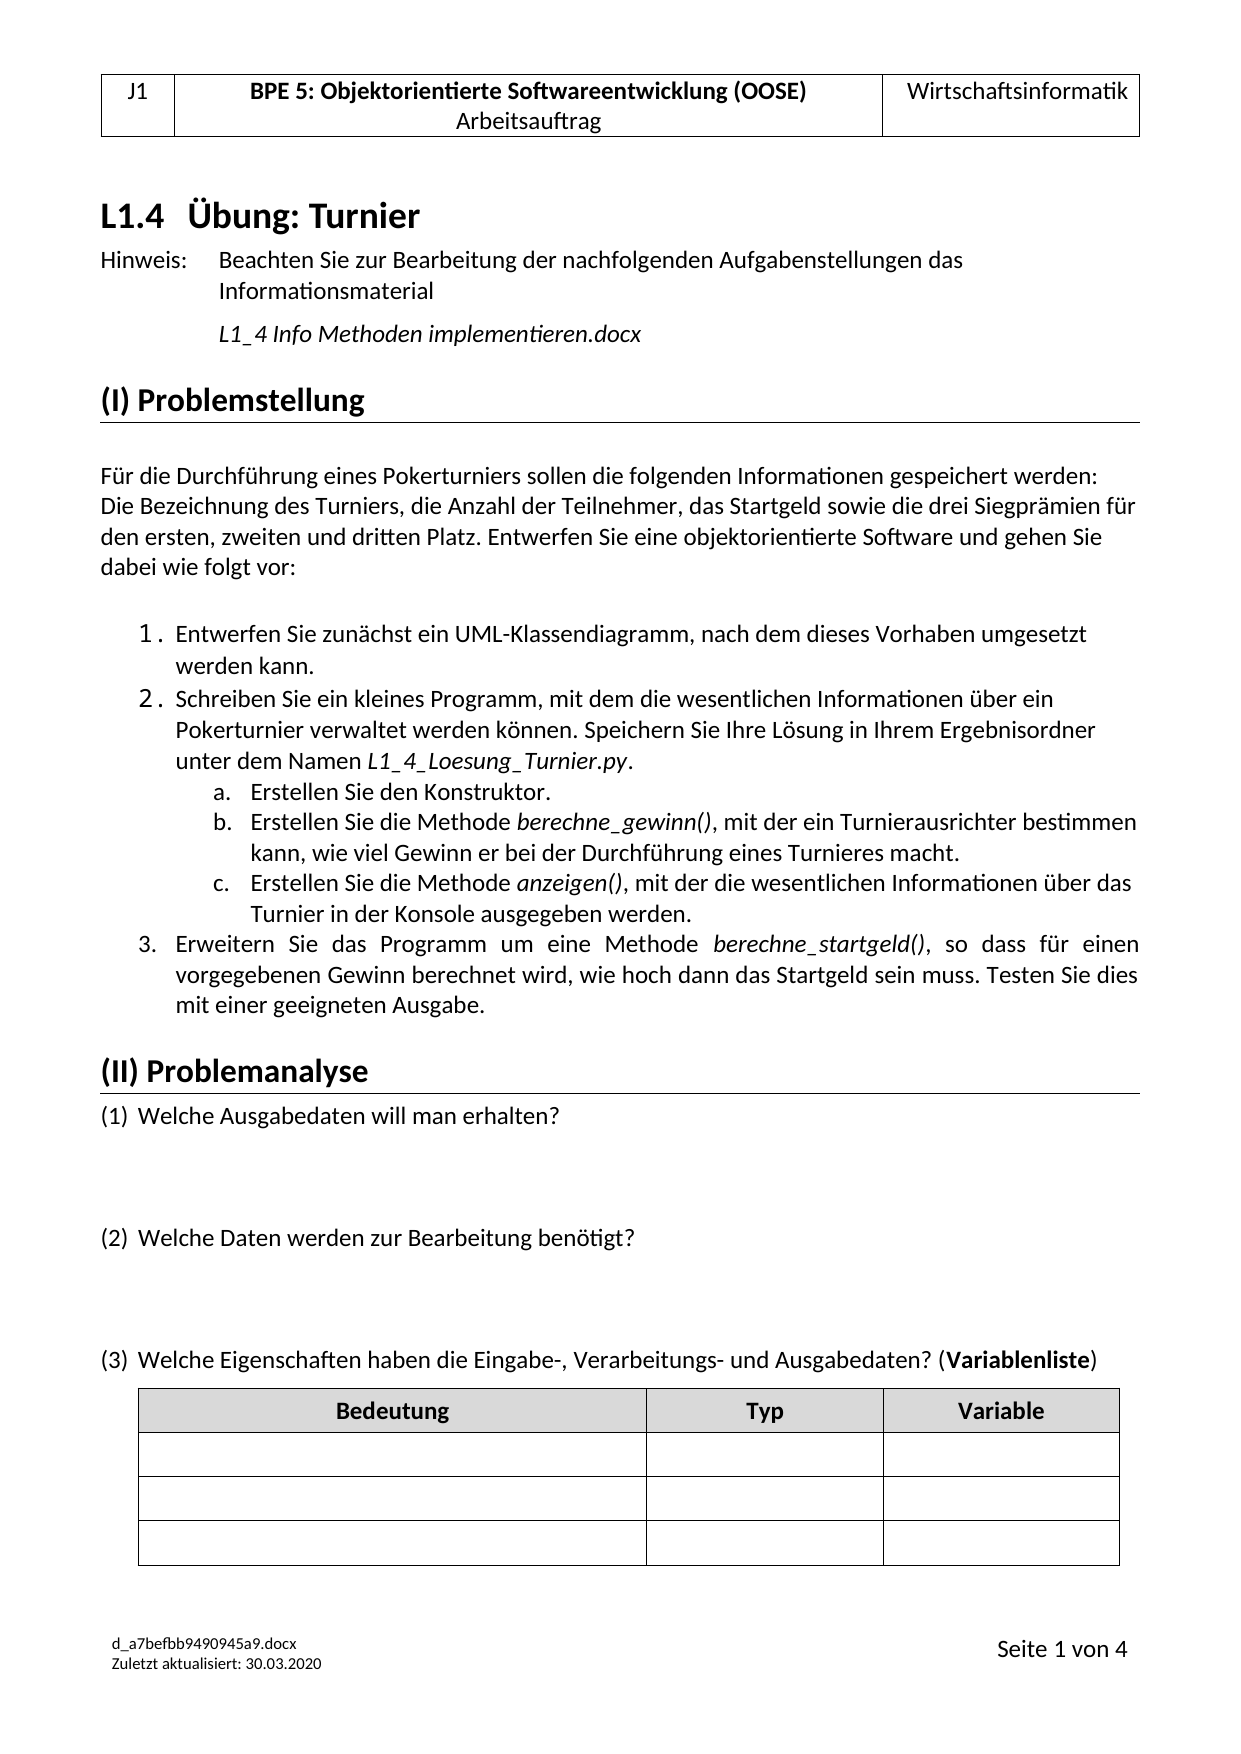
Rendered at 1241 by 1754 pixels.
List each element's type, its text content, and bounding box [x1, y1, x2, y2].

list Erstellen Sie die Methode anzeigen(), mit der die wesentlichen Informationen über das Turnier in der Konsole ausgegeben werden. [213, 867, 1140, 928]
table_cell [139, 1433, 646, 1476]
list Erstellen Sie die Methode berechne_gewinn(), mit der ein Turnierausrichter bestimmen kann, wie viel Gewinn er bei der Durchführung eines Turnieres macht. [213, 806, 1140, 867]
text Für die Durchführung eines Pokerturniers sollen die folgenden Informationen gespeichert werden: [100, 460, 1140, 490]
table_cell [884, 1521, 1119, 1564]
list Welche Daten werden zur Bearbeitung benötigt? [100, 1222, 1140, 1253]
table_cell [884, 1433, 1119, 1476]
list Schreiben Sie ein kleines Programm, mit dem die wesentlichen Informationen über ein Pokerturnier verwaltet werden können. Speichern Sie Ihre Lösung in Ihrem Ergebnisordner unter dem Namen L1_4_Loesung_Turnier.py. [138, 681, 1140, 776]
table_cell [647, 1477, 883, 1520]
text (I) Problemstellung [100, 379, 1140, 422]
text L1_4 Info Methoden implementieren.docx [145, 318, 1140, 349]
list Hinweis: Beachten Sie zur Bearbeitung der nachfolgenden Aufgabenstellungen das Informationsmaterial [100, 244, 1140, 306]
table_cell [139, 1521, 646, 1564]
table_cell [884, 1477, 1119, 1520]
list Welche Eigenschaften haben die Eingabe-, Verarbeitungs- und Ausgabedaten? (Variablenliste) [100, 1344, 1140, 1375]
subtitle Übung: Turnier [100, 192, 1140, 238]
text Die Bezeichnung des Turniers, die Anzahl der Teilnehmer, das Startgeld sowie die drei Siegprämien für den ersten, zweiten und dritten Platz. Entwerfen Sie eine objektorientierte Software und gehen Sie dabei wie folgt vor: [100, 490, 1140, 582]
table_cell [139, 1477, 646, 1520]
table_cell [647, 1521, 883, 1564]
table_header Bedeutung [139, 1389, 646, 1432]
list Erstellen Sie den Konstruktor. [213, 776, 1140, 806]
table_cell [647, 1433, 883, 1476]
text (II) Problemanalyse [100, 1050, 1140, 1093]
table_header Typ [647, 1389, 883, 1432]
list Erweitern Sie das Programm um eine Methode berechne_startgeld(), so dass für einen vorgegebenen Gewinn berechnet wird, wie hoch dann das Startgeld sein muss. Testen Sie dies mit einer geeigneten Ausgabe. [138, 928, 1140, 1020]
list Entwerfen Sie zunächst ein UML-Klassendiagramm, nach dem dieses Vorhaben umgesetzt werden kann. [138, 616, 1140, 681]
table_header Variable [884, 1389, 1119, 1432]
list Welche Ausgabedaten will man erhalten? [100, 1100, 1140, 1131]
